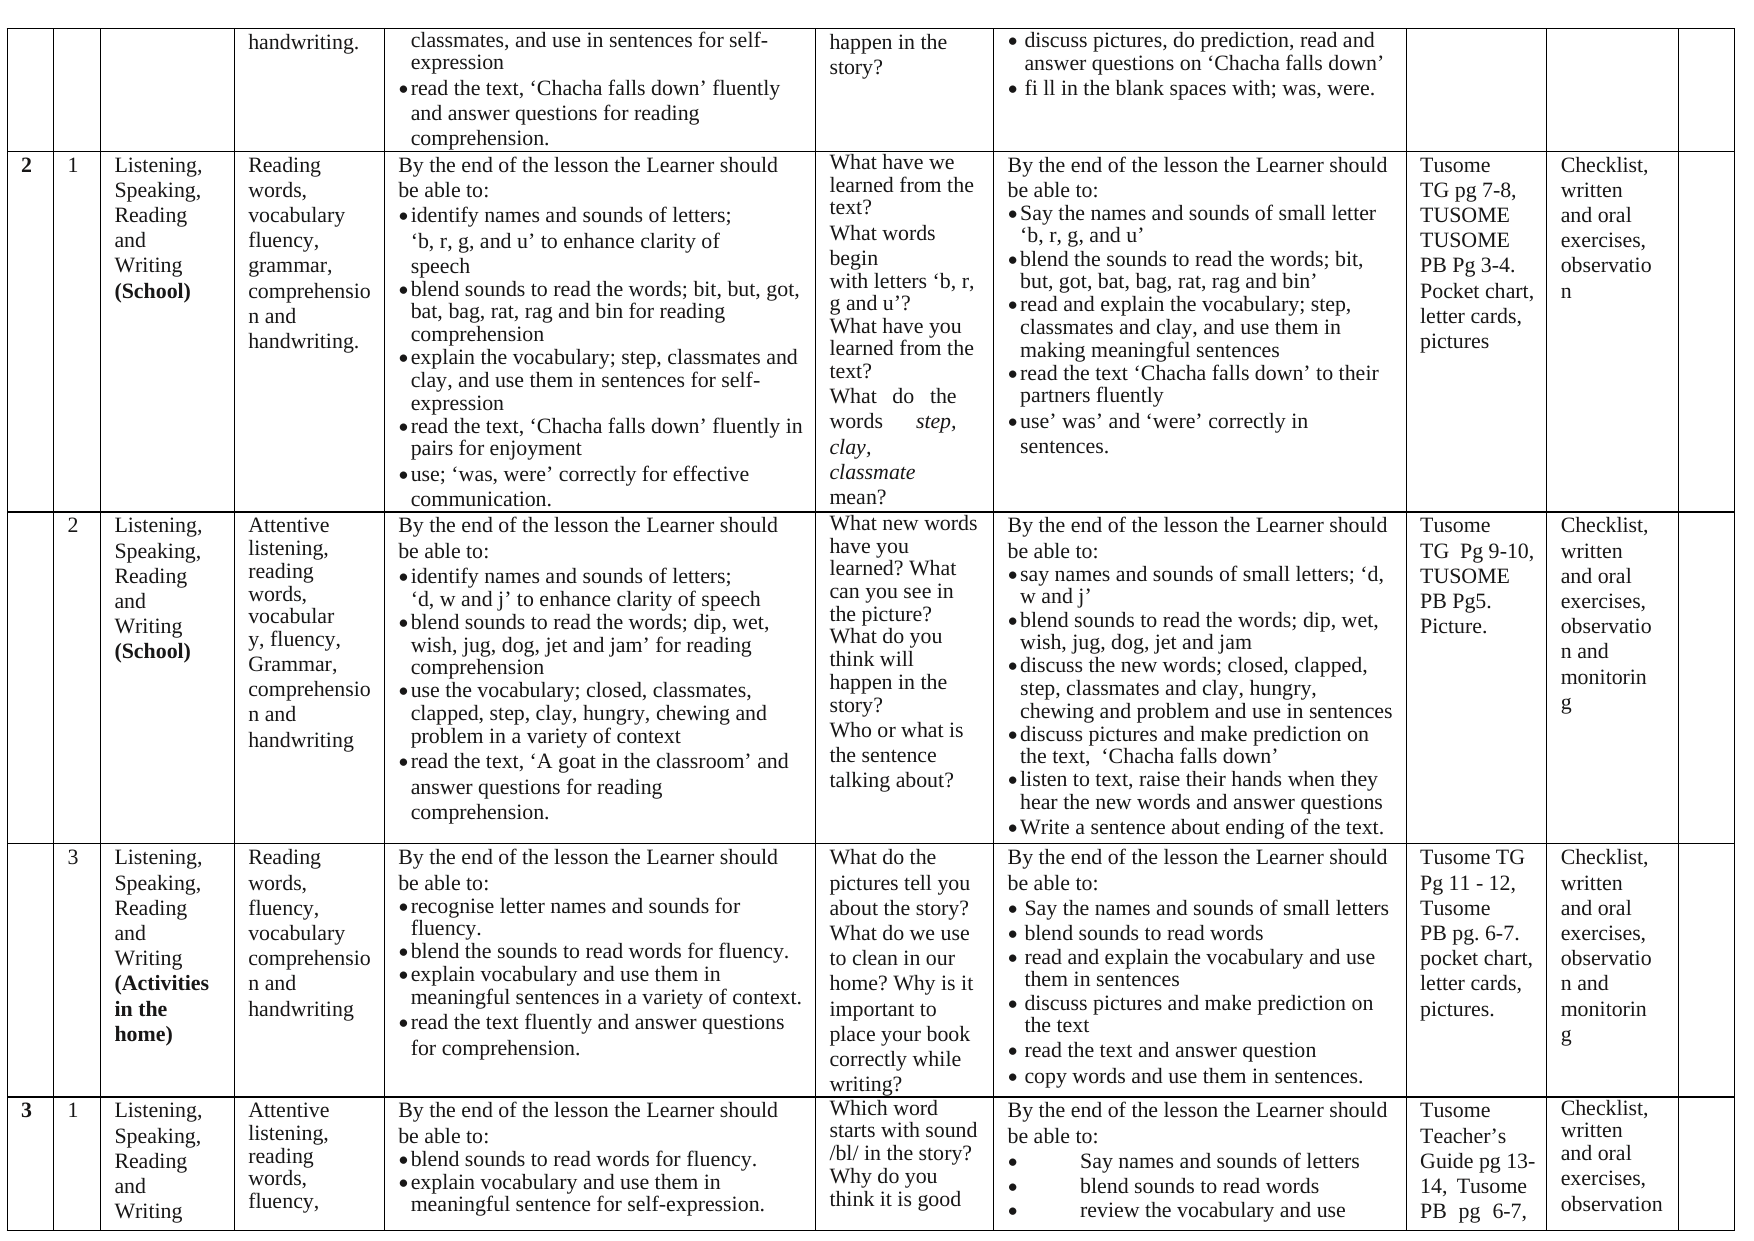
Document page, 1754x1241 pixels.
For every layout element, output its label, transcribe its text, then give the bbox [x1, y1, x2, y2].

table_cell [1407, 29, 1546, 151]
table_cell 3 [54, 844, 100, 1096]
table_cell 3 [54, 29, 100, 151]
table_cell [8, 513, 53, 843]
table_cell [1547, 29, 1678, 151]
table_cell Checklist, written and oral exercises, observation and monitoring [1547, 844, 1678, 1096]
table_cell What new words have you learned? What can you see in the picture? What do you think will happen in the story? Who or what is the sentence talking about? [816, 513, 993, 843]
table_cell [1679, 513, 1734, 843]
table_cell By the end of the lesson the Learner should be able to: recognise letter names and sounds for fluency. blend the sounds to read words for fluency. explain vocabulary and use them in meaningful sentences in a variety of context. read the text fluently and answer questions for comprehension. [385, 844, 815, 1096]
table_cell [235, 1098, 384, 1230]
table_cell Checklist, written and oral exercises, observation and monitoring [1547, 513, 1678, 843]
table_cell [1679, 152, 1734, 511]
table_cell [385, 1098, 815, 1230]
table_cell Tusome TG pg 7-8, TUSOME TUSOME PB Pg 3-4. Pocket chart, letter cards, pictures [1407, 152, 1546, 511]
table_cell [816, 29, 993, 151]
table_cell By the end of the lesson the Learner should be able to: say names and sounds of small letters; ‘d, w and j’ blend sounds to read the words; dip, wet, wish, jug, dog, jet and jam discuss the new words; closed, clapped, step, classmates and clay, hungry, chewing and problem and use in sentences discuss pictures and make prediction on the text, ‘Chacha falls down’ listen to text, raise their hands when they hear the new words and answer questions Write a sentence about ending of the text. [994, 513, 1406, 843]
table_cell By the end of the lesson the Learner should be able to: identify names and sounds of letters; ‘d, w and j’ to enhance clarity of speech blend sounds to read the words; dip, wet, wish, jug, dog, jet and jam’ for reading comprehension use the vocabulary; closed, classmates, clapped, step, clay, hungry, chewing and problem in a variety of context read the text, ‘A goat in the classroom’ and answer questions for reading comprehension. [385, 513, 815, 843]
table_cell Reading words, fluency, vocabulary comprehension and handwriting [235, 844, 384, 1096]
table_cell [8, 29, 53, 151]
table_cell By the end of the lesson the Learner should be able to: Say the names and sounds of small letter ‘b, r, g, and u’ blend the sounds to read the words; bit, but, got, bat, bag, rat, rag and bin’ read and explain the vocabulary; step, classmates and clay, and use them in making meaningful sentences read the text ‘Chacha falls down’ to their partners fluently use’ was’ and ‘were’ correctly in sentences. [994, 152, 1406, 511]
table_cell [1407, 1098, 1546, 1230]
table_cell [235, 29, 384, 151]
table_cell 2 [8, 152, 53, 511]
table_cell Checklist, written and oral exercises, observation [1547, 152, 1678, 511]
table_cell [8, 844, 53, 1096]
table_cell [1679, 844, 1734, 1096]
table_cell Tusome TG Pg 9-10, TUSOME PB Pg5. Picture. [1407, 513, 1546, 843]
table_cell What do the pictures tell you about the story? What do we use to clean in our home? Why is it important to place your book correctly while writing? [816, 844, 993, 1096]
table_cell By the end of the lesson the Learner should be able to: identify names and sounds of letters; ‘b, r, g, and u’ to enhance clarity of speech blend sounds to read the words; bit, but, got, bat, bag, rat, rag and bin for reading comprehension explain the vocabulary; step, classmates and clay, and use them in sentences for self-expression read the text, ‘Chacha falls down’ fluently in pairs for enjoyment use; ‘was, were’ correctly for effective communication. [385, 152, 815, 511]
table_cell Tusome TG Pg 11 - 12, Tusome PB pg. 6-7. pocket chart, letter cards, pictures. [1407, 844, 1546, 1096]
table_cell Reading words, vocabulary fluency, grammar, comprehension and handwriting. [235, 152, 384, 511]
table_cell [816, 1098, 993, 1230]
table_cell 3 [8, 1098, 53, 1230]
table_cell Attentive listening, reading words, vocabulary, fluency, Grammar, comprehension and handwriting [235, 513, 384, 843]
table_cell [101, 29, 234, 151]
table_cell [1679, 1098, 1734, 1230]
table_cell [385, 29, 815, 151]
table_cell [994, 1098, 1406, 1230]
table_cell 1 [54, 1098, 100, 1230]
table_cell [1547, 1098, 1678, 1230]
table_cell Listening, Speaking, Reading and Writing (Activities in the home) [101, 844, 234, 1096]
table_cell 2 [54, 513, 100, 843]
table_cell What have we learned from the text? What words begin with letters ‘b, r, g and u’? What have you learned from the text? What do the words step, clay, classmate mean? [816, 152, 993, 511]
table_cell 1 [54, 152, 100, 511]
table_cell [1679, 29, 1734, 151]
table_cell Listening, Speaking, Reading and Writing (School) [101, 513, 234, 843]
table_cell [994, 29, 1406, 151]
table_cell Listening, Speaking, Reading and Writing (School) [101, 152, 234, 511]
table_cell By the end of the lesson the Learner should be able to: Say the names and sounds of small letters blend sounds to read words read and explain the vocabulary and use them in sentences discuss pictures and make prediction on the text read the text and answer question copy words and use them in sentences. [994, 844, 1406, 1096]
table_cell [101, 1098, 234, 1230]
